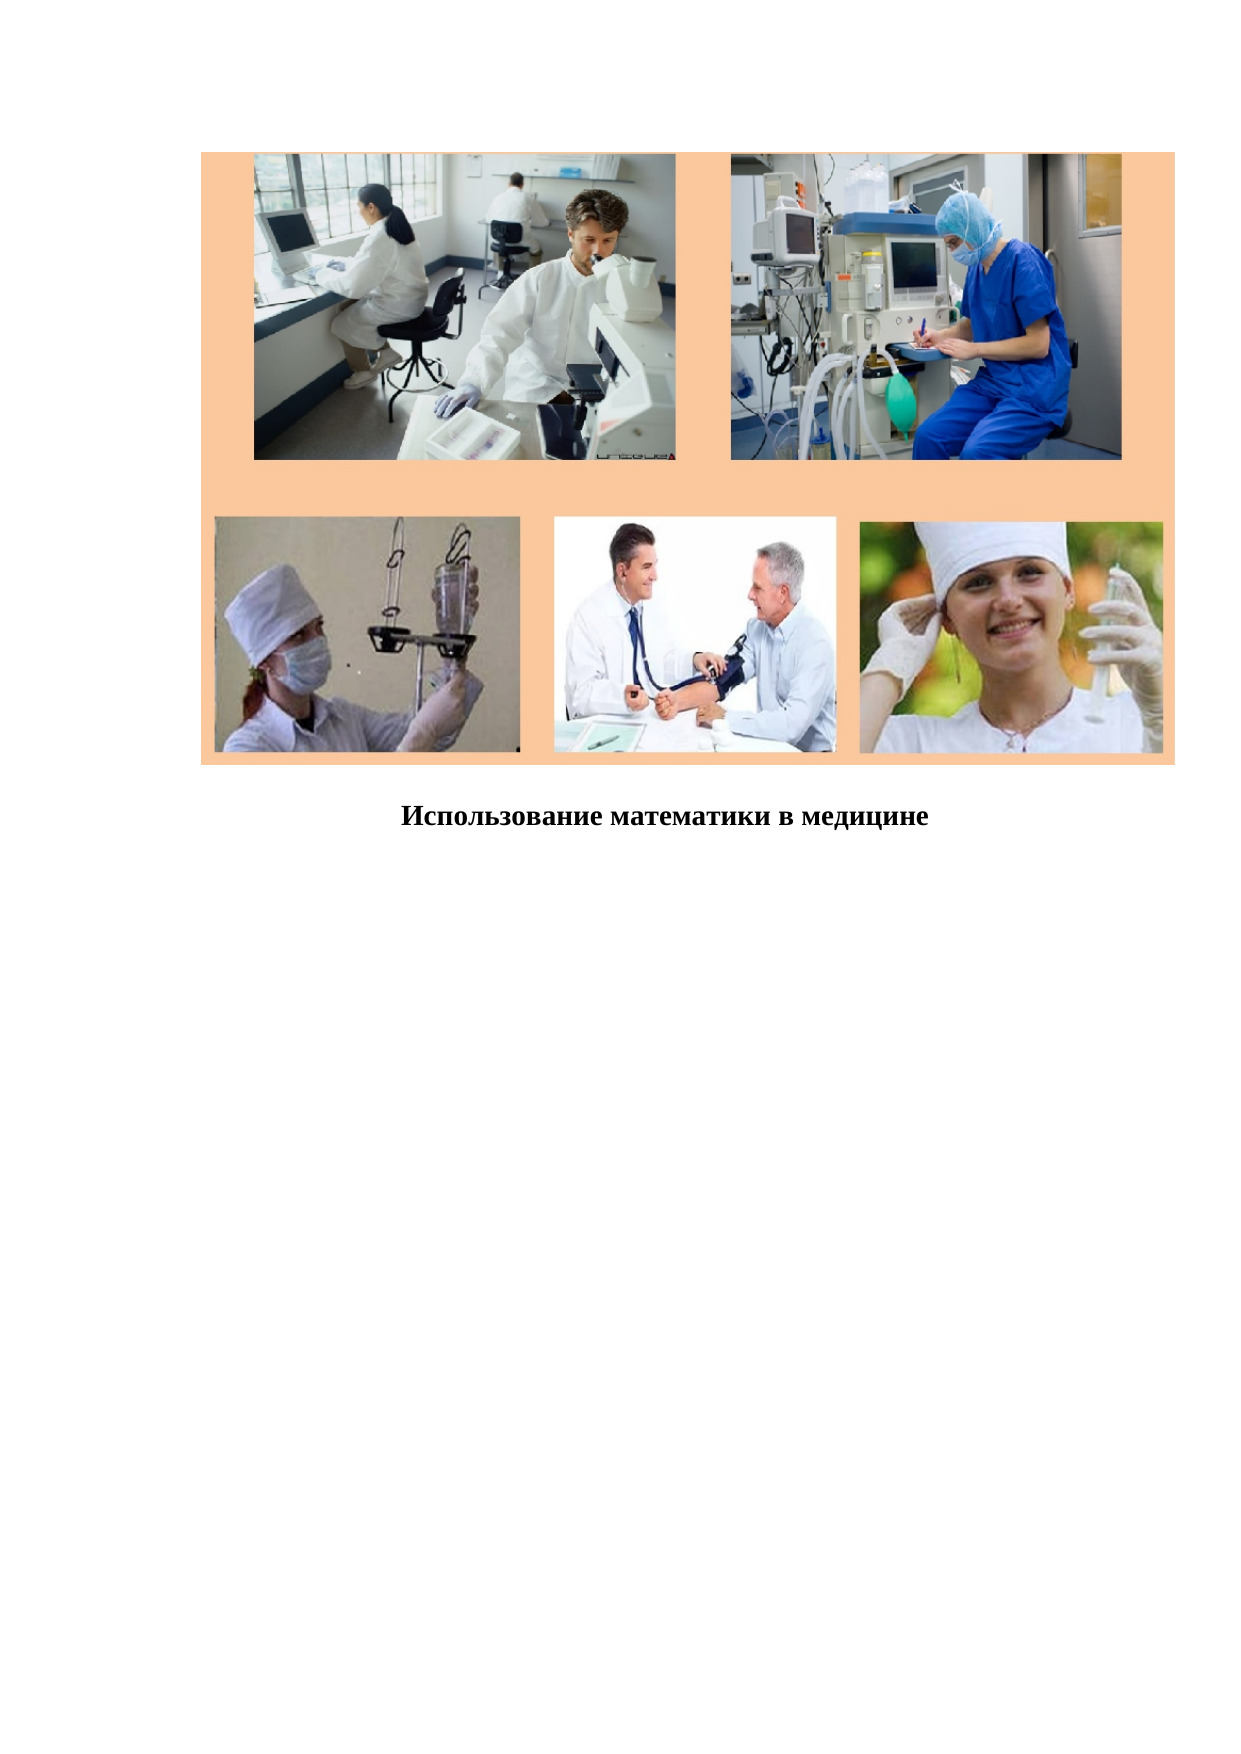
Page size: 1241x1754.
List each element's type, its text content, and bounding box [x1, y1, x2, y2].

text Использование математики в медицине [154, 798, 1176, 832]
picture [201, 152, 1176, 765]
